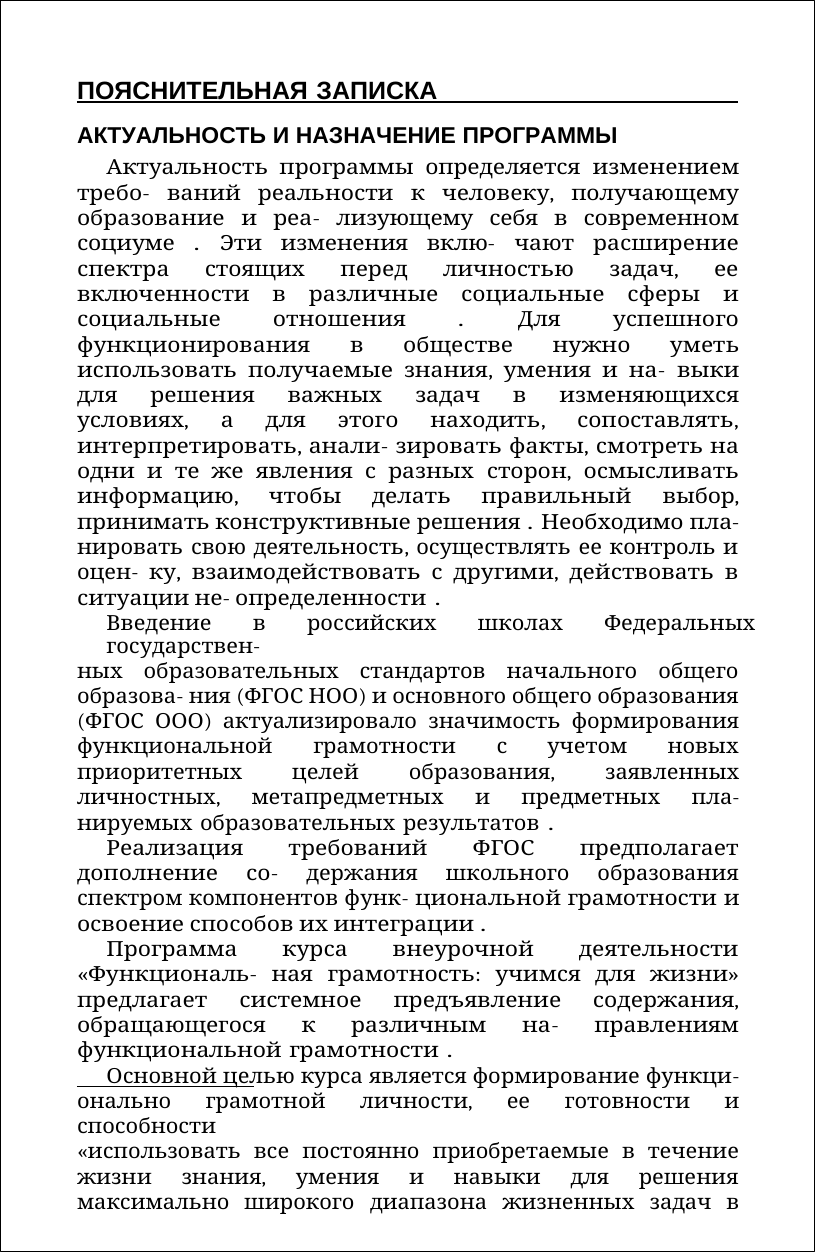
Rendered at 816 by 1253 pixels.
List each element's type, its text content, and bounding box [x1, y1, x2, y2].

text Реализация требований ФГОС предполагает дополнение со- держания школьного образования спектром компонентов функ- циональной грамотности и освоение способов их интеграции . [77, 836, 739, 936]
text Программа курса внеурочной деятельности «Функциональ- ная грамотность: учимся для жизни» предлагает системное предъявление содержания, обращающегося к различным на- правлениям функциональной грамотности . [77, 938, 739, 1063]
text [77, 1140, 739, 1215]
text Основной целью курса является формирование функци- онально грамотной личности, ее готовности и способности [77, 1064, 739, 1139]
subtitle АКТУАЛЬНОСТЬ И НАЗНАЧЕНИЕ ПРОГРАММЫ [77, 122, 755, 148]
subtitle ПОЯСНИТЕЛЬНАЯ ЗАПИСКА [77, 76, 755, 105]
text ных образовательных стандартов начального общего образова- ния (ФГОС НОО) и основного общего образования (ФГОС ООО) актуализировало значимость формирования функциональной грамотности с учетом новых приоритетных целей образования, заявленных личностных, метапредметных и предметных пла- нируемых образовательных результатов . [77, 659, 739, 835]
text Актуальность программы определяется изменением требо- ваний реальности к человеку, получающему образование и реа- лизующему себя в современном социуме . Эти изменения вклю- чают расширение спектра стоящих перед личностью задач, ее включенности в различные социальные сферы и социальные отношения . Для успешного функционирования в обществе нужно уметь использовать получаемые знания, умения и на- выки для решения важных задач в изменяющихся условиях, а для этого находить, сопоставлять, интерпретировать, анали- зировать факты, смотреть на одни и те же явления с разных сторон, осмысливать информацию, чтобы делать правильный выбор, принимать конструктивные решения . Необходимо пла- нировать свою деятельность, осуществлять ее контроль и оцен- ку, взаимодействовать с другими, действовать в ситуации не- определенности . [77, 156, 739, 610]
text Введение в российских школах Федеральных государствен- [106, 612, 755, 658]
